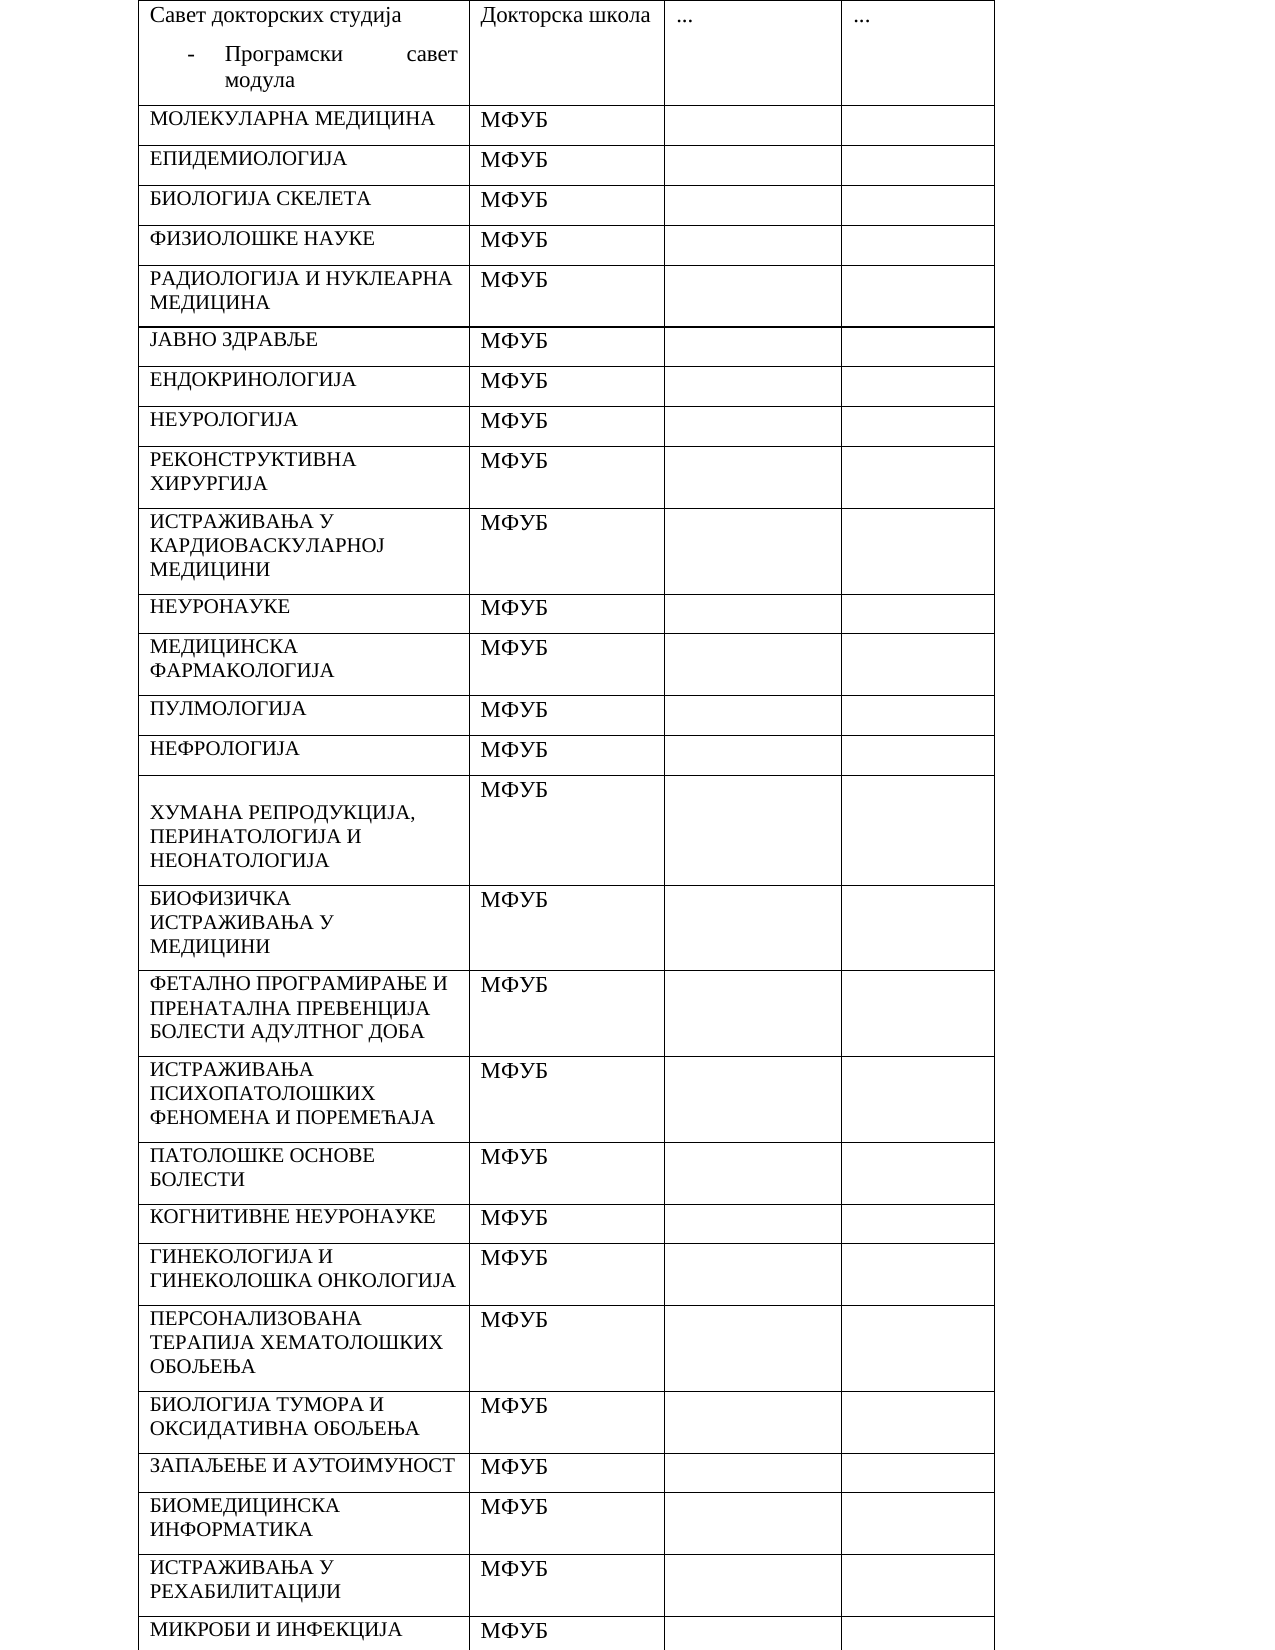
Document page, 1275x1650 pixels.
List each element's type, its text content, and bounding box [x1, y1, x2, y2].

table_cell НЕУРОНАУКЕ [139, 595, 469, 633]
table_cell ИСТРАЖИВАЊА У РЕХАБИЛИТАЦИЈИ [139, 1555, 469, 1616]
table_cell БИОФИЗИЧКА ИСТРАЖИВАЊА У МЕДИЦИНИ [139, 886, 469, 970]
table_cell БИОЛОГИЈА ТУМОРА И ОКСИДАТИВНА ОБОЉЕЊА [139, 1392, 469, 1452]
table_cell ЕПИДЕМИОЛОГИЈА [139, 146, 469, 185]
table_cell МФУБ [470, 447, 664, 508]
table_cell ЗАПАЉЕЊЕ И АУТОИМУНОСТ [139, 1454, 469, 1492]
table_cell [842, 186, 994, 225]
table_cell [665, 1454, 841, 1492]
table_cell [665, 328, 841, 366]
table_cell МФУБ [470, 595, 664, 633]
table_cell МФУБ [470, 1205, 664, 1243]
table_cell МФУБ [470, 1143, 664, 1203]
table_cell БИОЛОГИЈА СКЕЛЕТА [139, 186, 469, 225]
table_cell [665, 367, 841, 406]
table_cell [665, 407, 841, 446]
table_cell МФУБ [470, 1057, 664, 1142]
table_cell КОГНИТИВНЕ НЕУРОНАУКЕ [139, 1205, 469, 1243]
table_cell [842, 634, 994, 695]
table_cell БИОМЕДИЦИНСКА ИНФОРМАТИКА [139, 1493, 469, 1554]
table_cell [665, 1306, 841, 1391]
table_cell МФУБ [470, 1392, 664, 1452]
table_cell МФУБ [470, 266, 664, 326]
table_cell МФУБ [470, 1617, 664, 1650]
table_cell МФУБ [470, 736, 664, 775]
table_cell [842, 595, 994, 633]
table_cell МФУБ [470, 1555, 664, 1616]
table_cell МФУБ [470, 1493, 664, 1554]
table_cell [842, 886, 994, 970]
table_cell [842, 1244, 994, 1305]
table_header ... [842, 1, 994, 105]
table_cell МФУБ [470, 696, 664, 735]
table_cell МФУБ [470, 1306, 664, 1391]
table_cell [665, 226, 841, 265]
table_cell [665, 1493, 841, 1554]
table_cell МФУБ [470, 328, 664, 366]
table_cell [842, 266, 994, 326]
table_cell МФУБ [470, 226, 664, 265]
table_cell [665, 595, 841, 633]
table_cell РАДИОЛОГИЈА И НУКЛЕАРНА МЕДИЦИНА [139, 266, 469, 326]
table_cell МФУБ [470, 886, 664, 970]
table_cell ЕНДОКРИНОЛОГИЈА [139, 367, 469, 406]
table_cell [665, 1057, 841, 1142]
table_cell [665, 776, 841, 884]
table_cell ХУМАНА РЕПРОДУКЦИЈА, ПЕРИНАТОЛОГИЈА И НЕОНАТОЛОГИЈА [139, 776, 469, 884]
table_cell МФУБ [470, 106, 664, 145]
table_cell [842, 106, 994, 145]
table_cell ФЕТАЛНО ПРОГРАМИРАЊЕ И ПРЕНАТАЛНА ПРЕВЕНЦИЈА БОЛЕСТИ АДУЛТНОГ ДОБА [139, 971, 469, 1056]
table_cell [842, 407, 994, 446]
table_cell РЕКОНСТРУКТИВНА ХИРУРГИЈА [139, 447, 469, 508]
table_cell [665, 186, 841, 225]
table_cell МФУБ [470, 1454, 664, 1492]
table_cell [842, 1306, 994, 1391]
table_cell ПАТОЛОШКЕ ОСНОВЕ БОЛЕСТИ [139, 1143, 469, 1203]
table_cell [665, 1143, 841, 1203]
table_cell ПЕРСОНАЛИЗОВАНА ТЕРАПИЈА ХЕМАТОЛОШКИХ ОБОЉЕЊА [139, 1306, 469, 1391]
table_cell МИКРОБИ И ИНФЕКЦИЈА [139, 1617, 469, 1650]
table_cell [665, 146, 841, 185]
table_cell [842, 736, 994, 775]
table_cell [842, 226, 994, 265]
table_cell [665, 1392, 841, 1452]
table_cell МФУБ [470, 146, 664, 185]
table_cell [842, 509, 994, 593]
table_cell ИСТРАЖИВАЊА У КАРДИОВАСКУЛАРНОЈ МЕДИЦИНИ [139, 509, 469, 593]
table_cell [665, 1617, 841, 1650]
table_cell [842, 328, 994, 366]
table_cell [665, 634, 841, 695]
table_cell [665, 1555, 841, 1616]
table_cell [842, 696, 994, 735]
table_cell [842, 1454, 994, 1492]
table_cell ПУЛМОЛОГИЈА [139, 696, 469, 735]
table_cell [842, 1143, 994, 1203]
table_cell [665, 886, 841, 970]
table_cell [842, 447, 994, 508]
table_cell [842, 1617, 994, 1650]
table_cell МФУБ [470, 367, 664, 406]
table_cell МФУБ [470, 1244, 664, 1305]
table_cell МФУБ [470, 407, 664, 446]
table_cell [665, 736, 841, 775]
table_cell МОЛЕКУЛАРНА МЕДИЦИНА [139, 106, 469, 145]
table_cell [665, 1205, 841, 1243]
table_cell [842, 367, 994, 406]
table_cell ИСТРАЖИВАЊА ПСИХОПАТОЛОШКИХ ФЕНОМЕНА И ПОРЕМЕЋАЈА [139, 1057, 469, 1142]
table_cell ЈАВНО ЗДРАВЉЕ [139, 328, 469, 366]
table_cell МФУБ [470, 776, 664, 884]
table_cell [842, 1392, 994, 1452]
table_cell [665, 1244, 841, 1305]
table_cell МФУБ [470, 971, 664, 1056]
table_cell [665, 971, 841, 1056]
table_cell [842, 1493, 994, 1554]
table_cell [842, 1555, 994, 1616]
table_cell [665, 106, 841, 145]
table_cell МФУБ [470, 509, 664, 593]
table_cell [665, 266, 841, 326]
table_header ... [665, 1, 841, 105]
table_header Савет докторских студија Програмски савет модула [139, 1, 469, 105]
table_cell [842, 1205, 994, 1243]
table_cell [842, 1057, 994, 1142]
table_cell [665, 509, 841, 593]
table_cell МЕДИЦИНСКА ФАРМАКОЛОГИЈА [139, 634, 469, 695]
table_cell МФУБ [470, 634, 664, 695]
table_cell НЕФРОЛОГИЈА [139, 736, 469, 775]
table_cell НЕУРОЛОГИЈА [139, 407, 469, 446]
table_cell [842, 776, 994, 884]
table_header Докторска школа [470, 1, 664, 105]
table_cell [665, 696, 841, 735]
table_cell ФИЗИОЛОШКЕ НАУКЕ [139, 226, 469, 265]
table_cell [842, 971, 994, 1056]
table_cell [842, 146, 994, 185]
table_cell ГИНЕКОЛОГИЈА И ГИНЕКОЛОШКА ОНКОЛОГИЈА [139, 1244, 469, 1305]
table_cell МФУБ [470, 186, 664, 225]
table_cell [665, 447, 841, 508]
